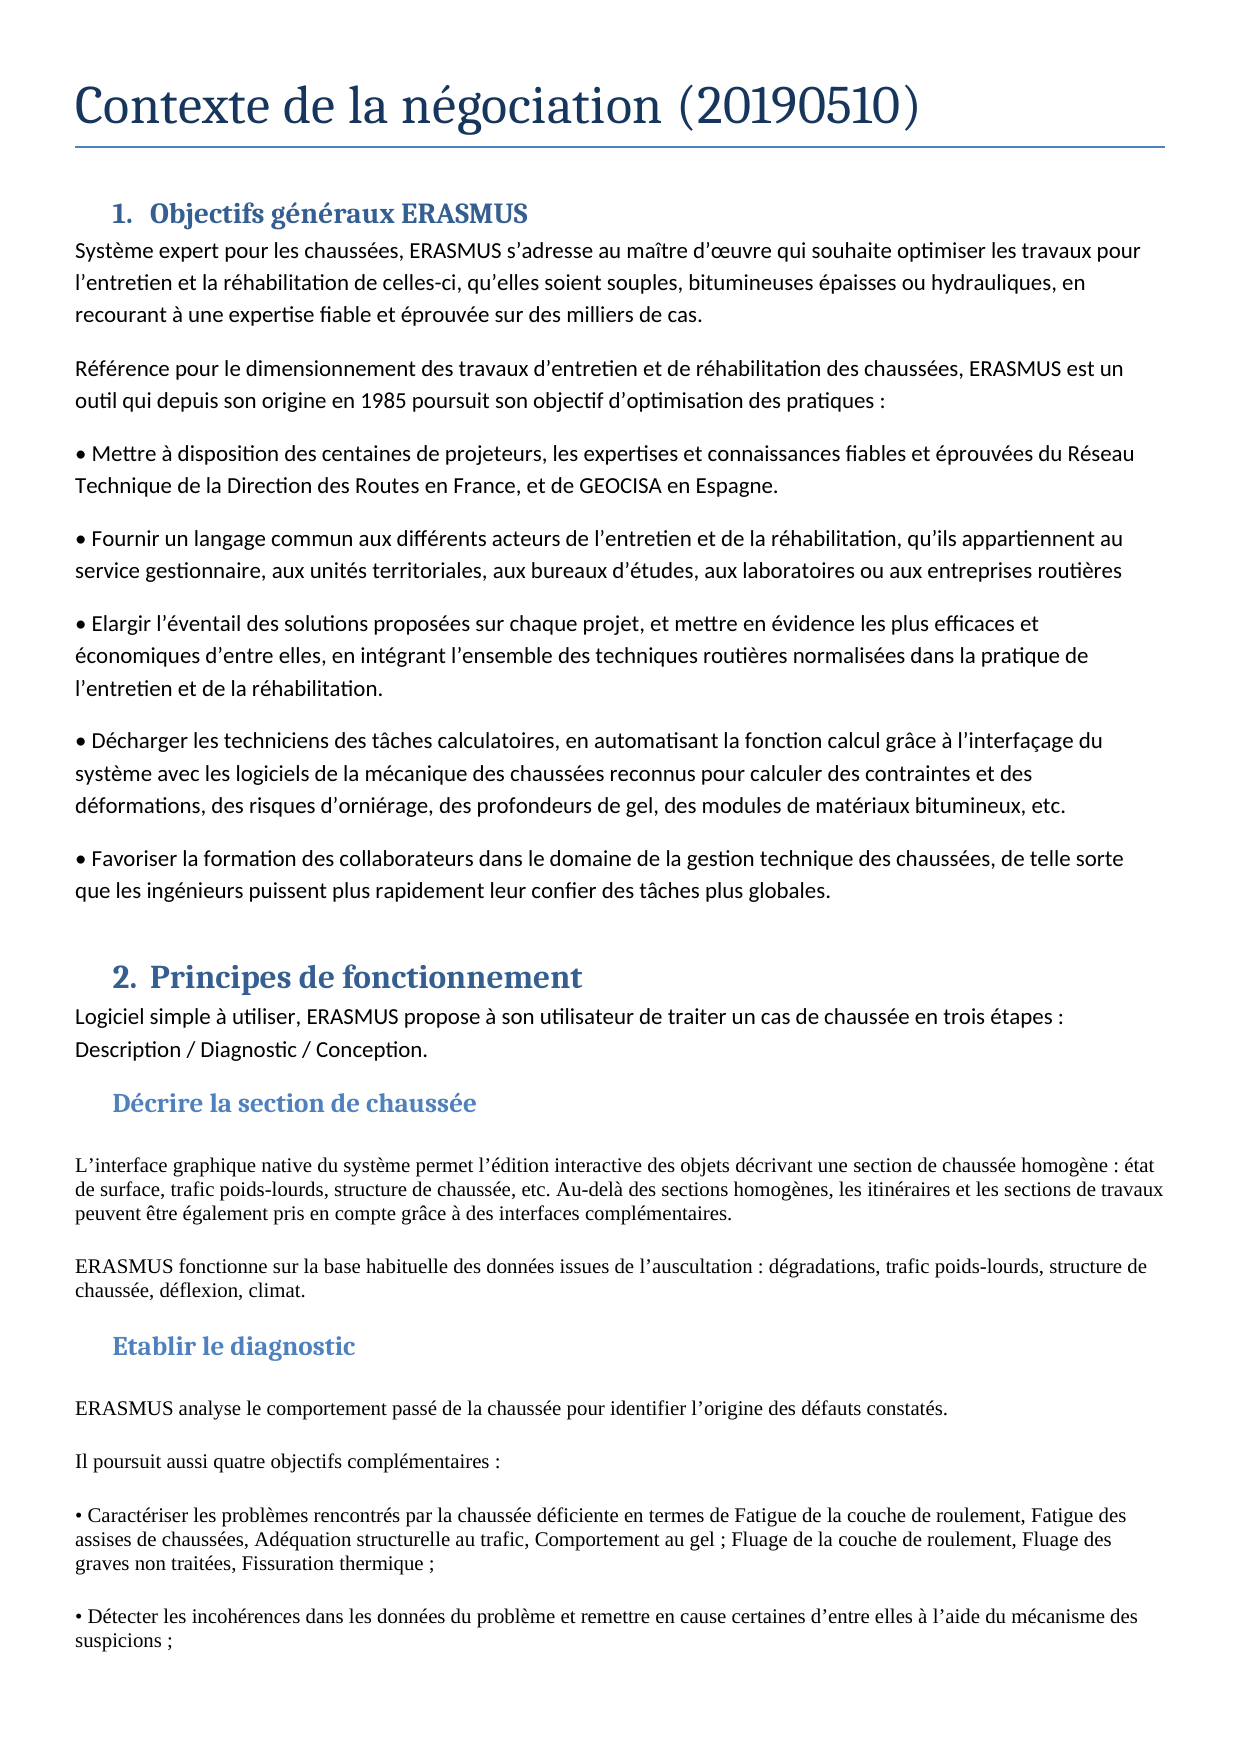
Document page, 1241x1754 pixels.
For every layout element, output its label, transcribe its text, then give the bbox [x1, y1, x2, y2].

text Il poursuit aussi quatre objectifs complémentaires : [75, 1449, 1165, 1473]
text • Elargir l’éventail des solutions proposées sur chaque projet, et mettre en évidence les plus efficaces et économiques d’entre elles, en intégrant l’ensemble des techniques routières normalisées dans la pratique de l’entretien et de la réhabilitation. [75, 609, 1165, 702]
text • Favoriser la formation des collaborateurs dans le domaine de la gestion technique des chaussées, de telle sorte que les ingénieurs puissent plus rapidement leur confier des tâches plus globales. [75, 844, 1165, 904]
text • Caractériser les problèmes rencontrés par la chaussée déficiente en termes de Fatigue de la couche de roulement, Fatigue des assises de chaussées, Adéquation structurelle au trafic, Comportement au gel ; Fluage de la couche de roulement, Fluage des graves non traitées, Fissuration thermique ; [75, 1503, 1165, 1575]
text L’interface graphique native du système permet l’édition interactive des objets décrivant une section de chaussée homogène : état de surface, trafic poids-lourds, structure de chaussée, etc. Au-delà des sections homogènes, les itinéraires et les sections de travaux peuvent être également pris en compte grâce à des interfaces complémentaires. [75, 1153, 1165, 1225]
subtitle Décrire la section de chaussée [112, 1088, 1165, 1119]
text Logiciel simple à utiliser, ERASMUS propose à son utilisateur de traiter un cas de chaussée en trois étapes : Description / Diagnostic / Conception. [75, 1002, 1165, 1063]
text Système expert pour les chaussées, ERASMUS s’adresse au maître d’œuvre qui souhaite optimiser les travaux pour l’entretien et la réhabilitation de celles-ci, qu’elles soient souples, bitumineuses épaisses ou hydrauliques, en recourant à une expertise fiable et éprouvée sur des milliers de cas. [75, 236, 1165, 329]
subtitle Etablir le diagnostic [112, 1331, 1165, 1362]
text • Décharger les techniciens des tâches calculatoires, en automatisant la fonction calcul grâce à l’interfaçage du système avec les logiciels de la mécanique des chaussées reconnus pour calculer des contraintes et des déformations, des risques d’orniérage, des profondeurs de gel, des modules de matériaux bitumineux, etc. [75, 727, 1165, 819]
text • Détecter les incohérences dans les données du problème et remettre en cause certaines d’entre elles à l’aide du mécanisme des suspicions ; [75, 1604, 1165, 1652]
text Référence pour le dimensionnement des travaux d’entretien et de réhabilitation des chaussées, ERASMUS est un outil qui depuis son origine en 1985 poursuit son objectif d’optimisation des pratiques : [75, 354, 1165, 414]
text • Mettre à disposition des centaines de projeteurs, les expertises et connaissances fiables et éprouvées du Réseau Technique de la Direction des Routes en France, et de GEOCISA en Espagne. [75, 439, 1165, 499]
subtitle Objectifs généraux ERASMUS [112, 198, 1165, 231]
text ERASMUS analyse le comportement passé de la chaussée pour identifier l’origine des défauts constatés. [75, 1396, 1165, 1420]
text ERASMUS fonctionne sur la base habituelle des données issues de l’auscultation : dégradations, trafic poids-lourds, structure de chaussée, déflexion, climat. [75, 1254, 1165, 1302]
title Contexte de la négociation (20190510) [75, 75, 1165, 146]
subtitle Principes de fonctionnement [112, 958, 1165, 997]
text • Fournir un langage commun aux différents acteurs de l’entretien et de la réhabilitation, qu’ils appartiennent au service gestionnaire, aux unités territoriales, aux bureaux d’études, aux laboratoires ou aux entreprises routières [75, 524, 1165, 584]
